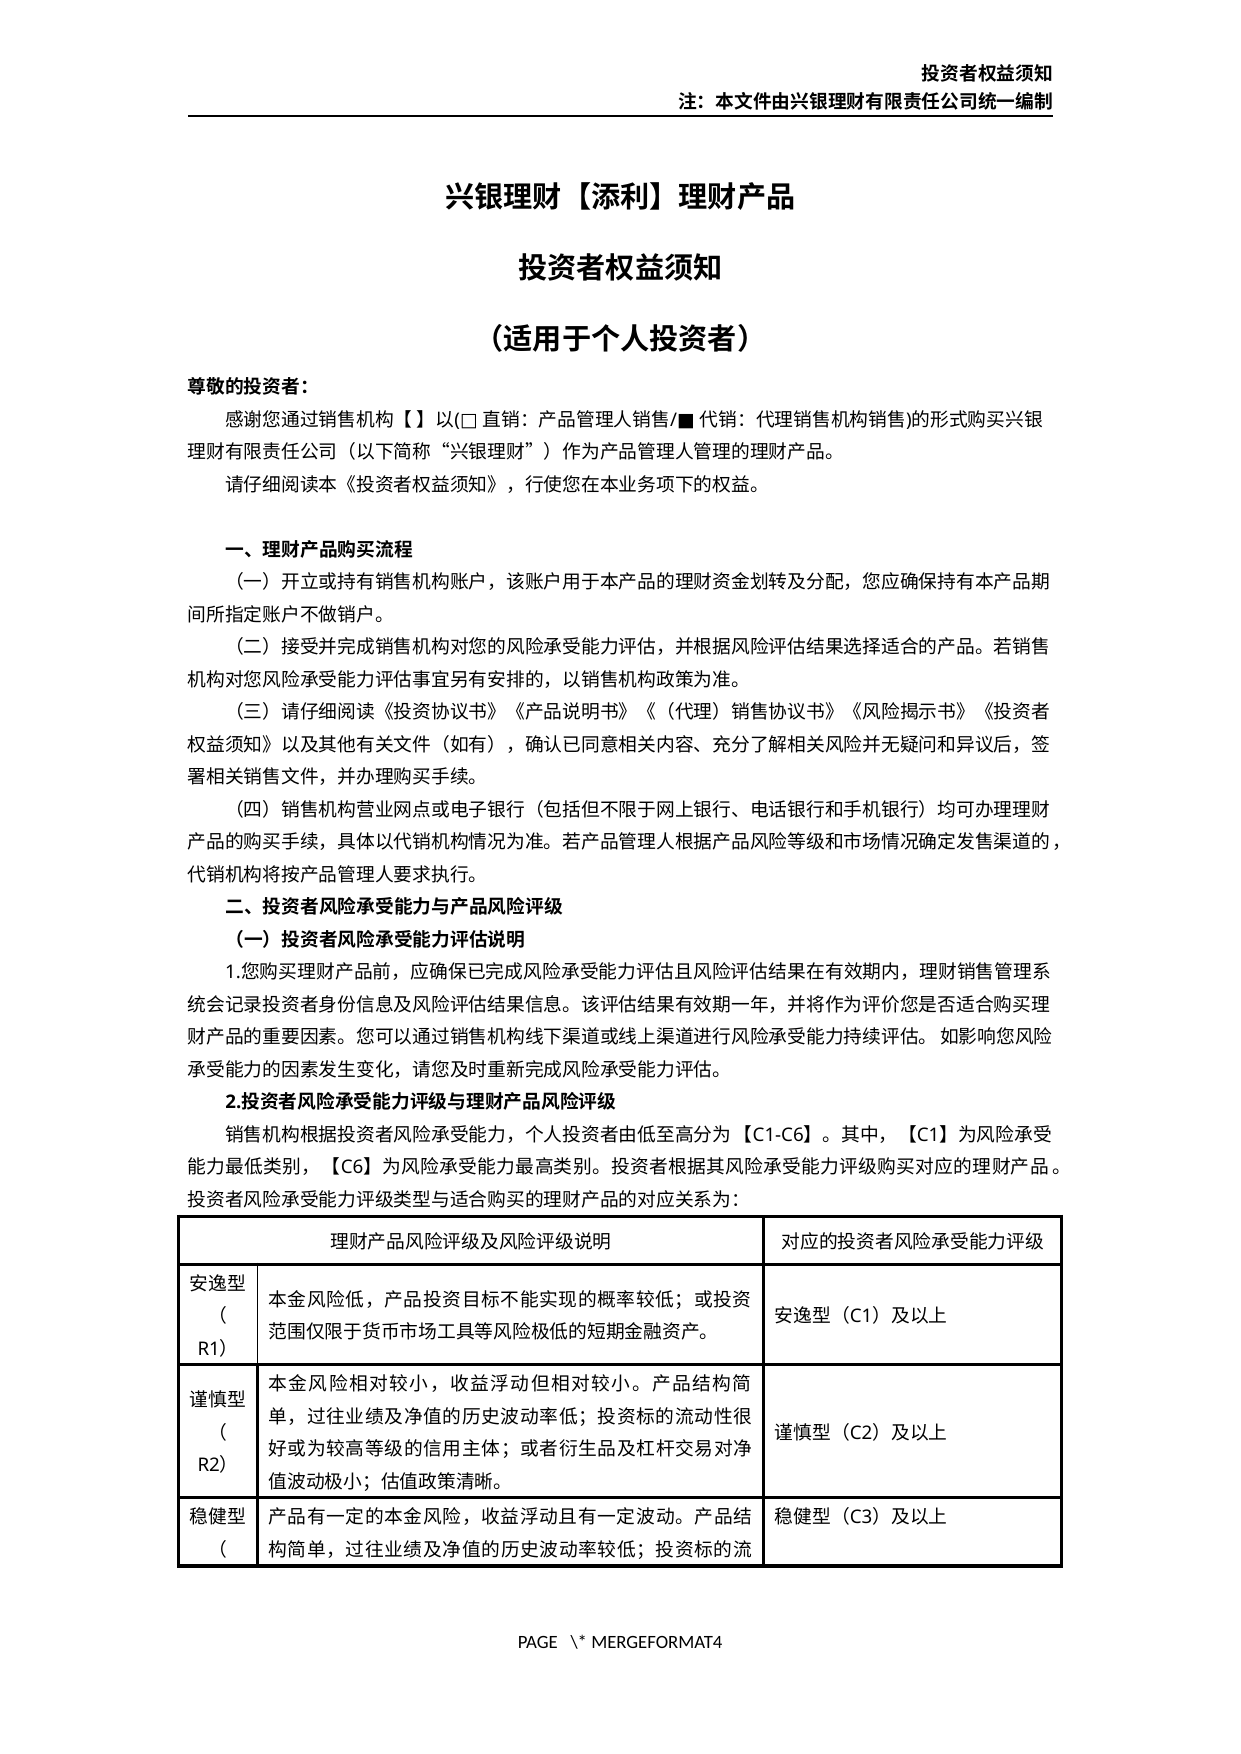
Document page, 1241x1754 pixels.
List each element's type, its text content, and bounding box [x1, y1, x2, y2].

table_cell 安逸型（R1） [180, 1266, 257, 1363]
text 一、理财产品购买流程 [187, 532, 1053, 564]
text 二、投资者风险承受能力与产品风险评级 [187, 889, 1053, 922]
text 请仔细阅读本《投资者权益须知》，行使您在本业务项下的权益。 [187, 467, 1053, 499]
table_cell 谨慎型（R2） [180, 1366, 256, 1496]
table_cell 谨慎型（C2）及以上 [765, 1366, 1060, 1496]
table_cell 稳健型（R3） [180, 1499, 256, 1564]
text 感谢您通过销售机构【 】以(□ 直销：产品管理人销售/■ 代销：代理销售机构销售)的形式购买兴银理财有限责任公司（以下简称“兴银理财”）作为产品管理人管理的理财产品。 [187, 402, 1053, 467]
table_header 对应的投资者风险承受能力评级 [765, 1218, 1060, 1262]
text 尊敬的投资者： [187, 369, 1053, 402]
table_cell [259, 1499, 762, 1564]
text （三）请仔细阅读《投资协议书》《产品说明书》《（代理）销售协议书》《风险揭示书》《投资者权益须知》以及其他有关文件（如有），确认已同意相关内容、充分了解相关风险并无疑问和异议后，签署相关销售文件，并办理购买手续。 [187, 694, 1053, 792]
table_header 理财产品风险评级及风险评级说明 [180, 1218, 762, 1262]
text （一）开立或持有销售机构账户，该账户用于本产品的理财资金划转及分配，您应确保持有本产品期间所指定账户不做销户。 [187, 564, 1053, 629]
text （一）投资者风险承受能力评估说明 [187, 922, 1053, 954]
table_cell 本金风险相对较小，收益浮动但相对较小。产品结构简单，过往业绩及净值的历史波动率低；投资标的流动性很好或为较高等级的信用主体；或者衍生品及杠杆交易对净值波动极小；估值政策清晰。 [259, 1366, 762, 1496]
table_cell 稳健型（C3）及以上 [765, 1499, 1060, 1564]
text （二）接受并完成销售机构对您的风险承受能力评估，并根据风险评估结果选择适合的产品。若销售机构对您风险承受能力评估事宜另有安排的，以销售机构政策为准。 [187, 629, 1053, 694]
text （适用于个人投资者） [187, 304, 1053, 369]
text 销售机构根据投资者风险承受能力，个人投资者由低至高分为【C1-C6】。其中，【C1】为风险承受能力最低类别，【C6】为风险承受能力最高类别。投资者根据其风险承受能力评级购买对应的理财产品。投资者风险承受能力评级类型与适合购买的理财产品的对应关系为： [187, 1117, 1053, 1214]
text 投资者权益须知 [187, 233, 1053, 298]
text （四）销售机构营业网点或电子银行（包括但不限于网上银行、电话银行和手机银行）均可办理理财产品的购买手续，具体以代销机构情况为准。若产品管理人根据产品风险等级和市场情况确定发售渠道的，代销机构将按产品管理人要求执行。 [187, 792, 1053, 889]
table_cell 本金风险低，产品投资目标不能实现的概率较低；或投资范围仅限于货币市场工具等风险极低的短期金融资产。 [258, 1266, 762, 1363]
text 1.您购买理财产品前，应确保已完成风险承受能力评估且风险评估结果在有效期内，理财销售管理系统会记录投资者身份信息及风险评估结果信息。该评估结果有效期一年，并将作为评价您是否适合购买理财产品的重要因素。您可以通过销售机构线下渠道或线上渠道进行风险承受能力持续评估。如影响您风险承受能力的因素发生变化，请您及时重新完成风险承受能力评估。 [187, 954, 1053, 1084]
table_cell 安逸型（C1）及以上 [765, 1266, 1060, 1363]
text 2.投资者风险承受能力评级与理财产品风险评级 [187, 1084, 1053, 1117]
text 兴银理财【添利】理财产品 [187, 162, 1053, 227]
